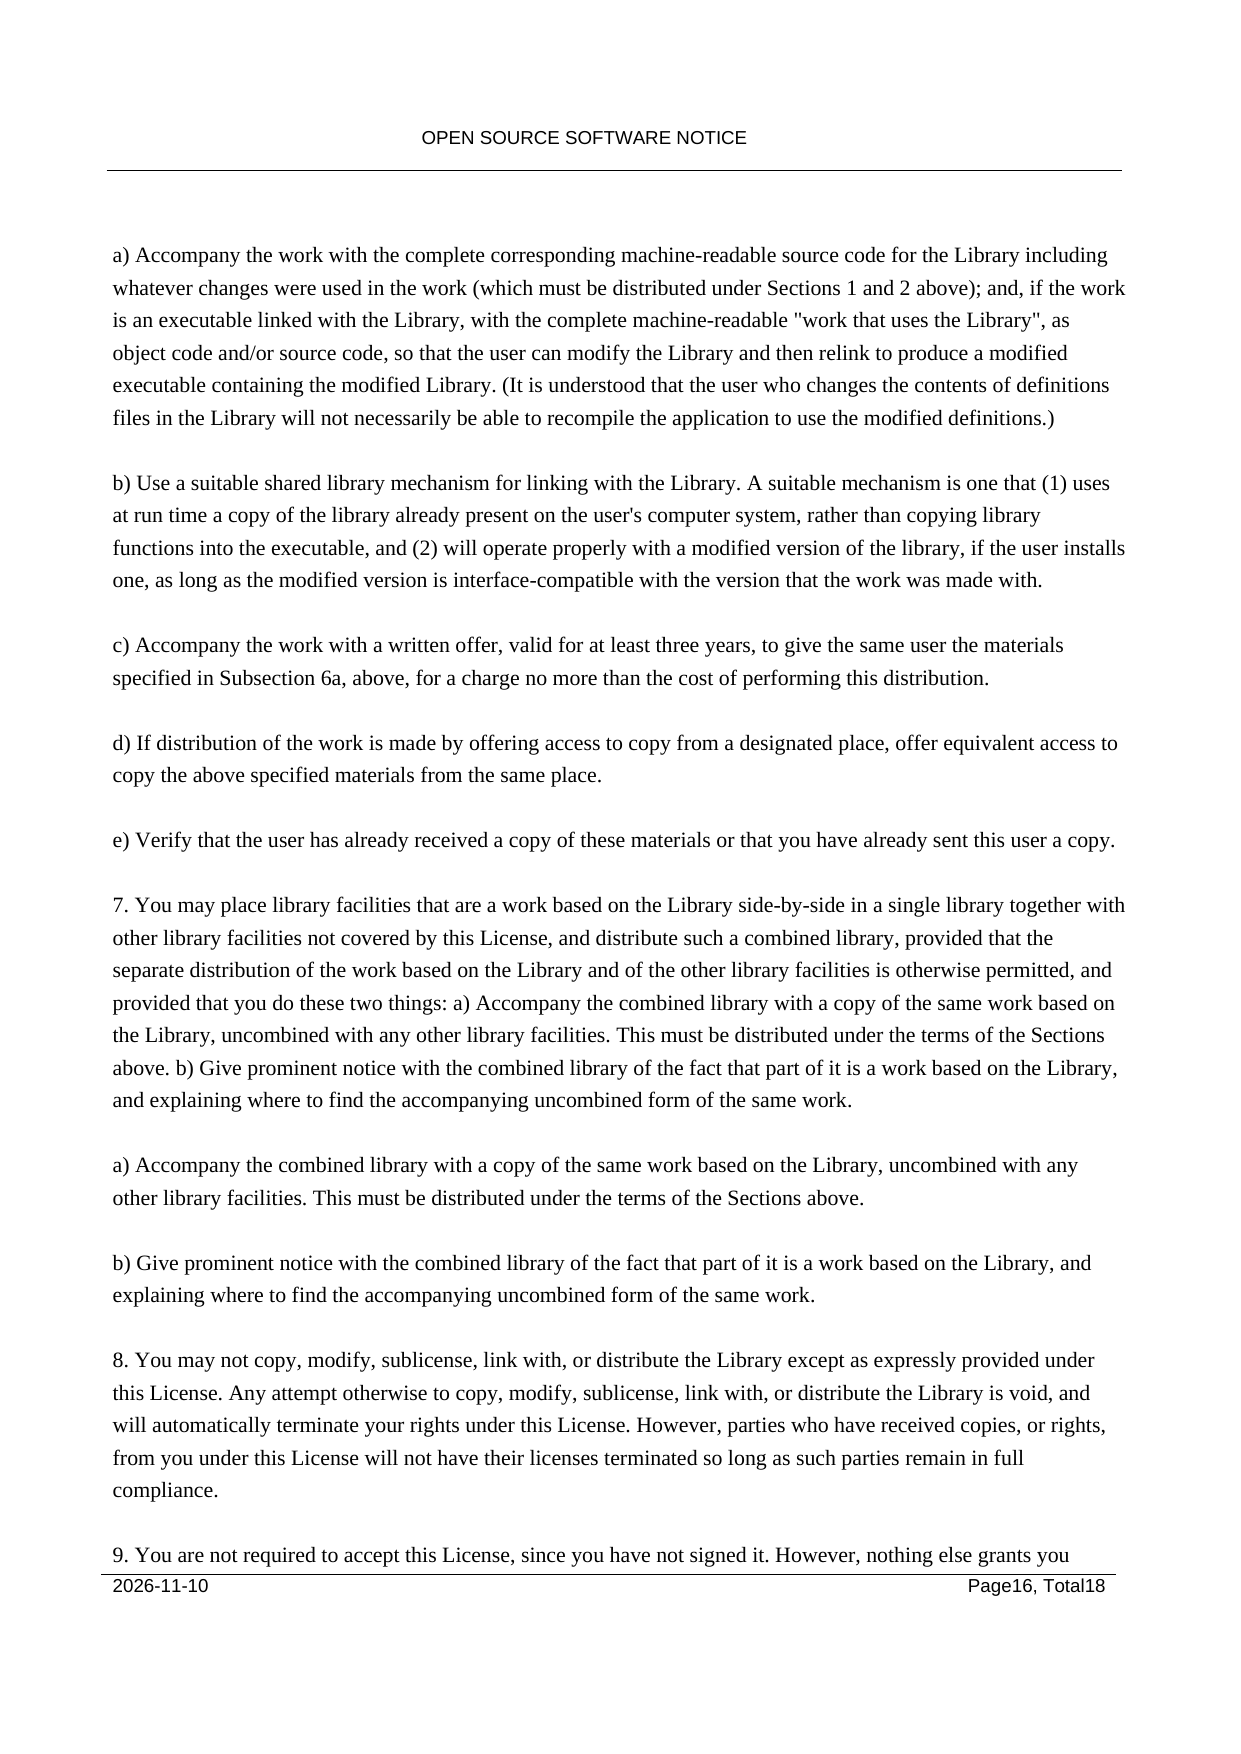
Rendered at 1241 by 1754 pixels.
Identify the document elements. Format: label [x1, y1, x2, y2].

text [112, 206, 1128, 1571]
